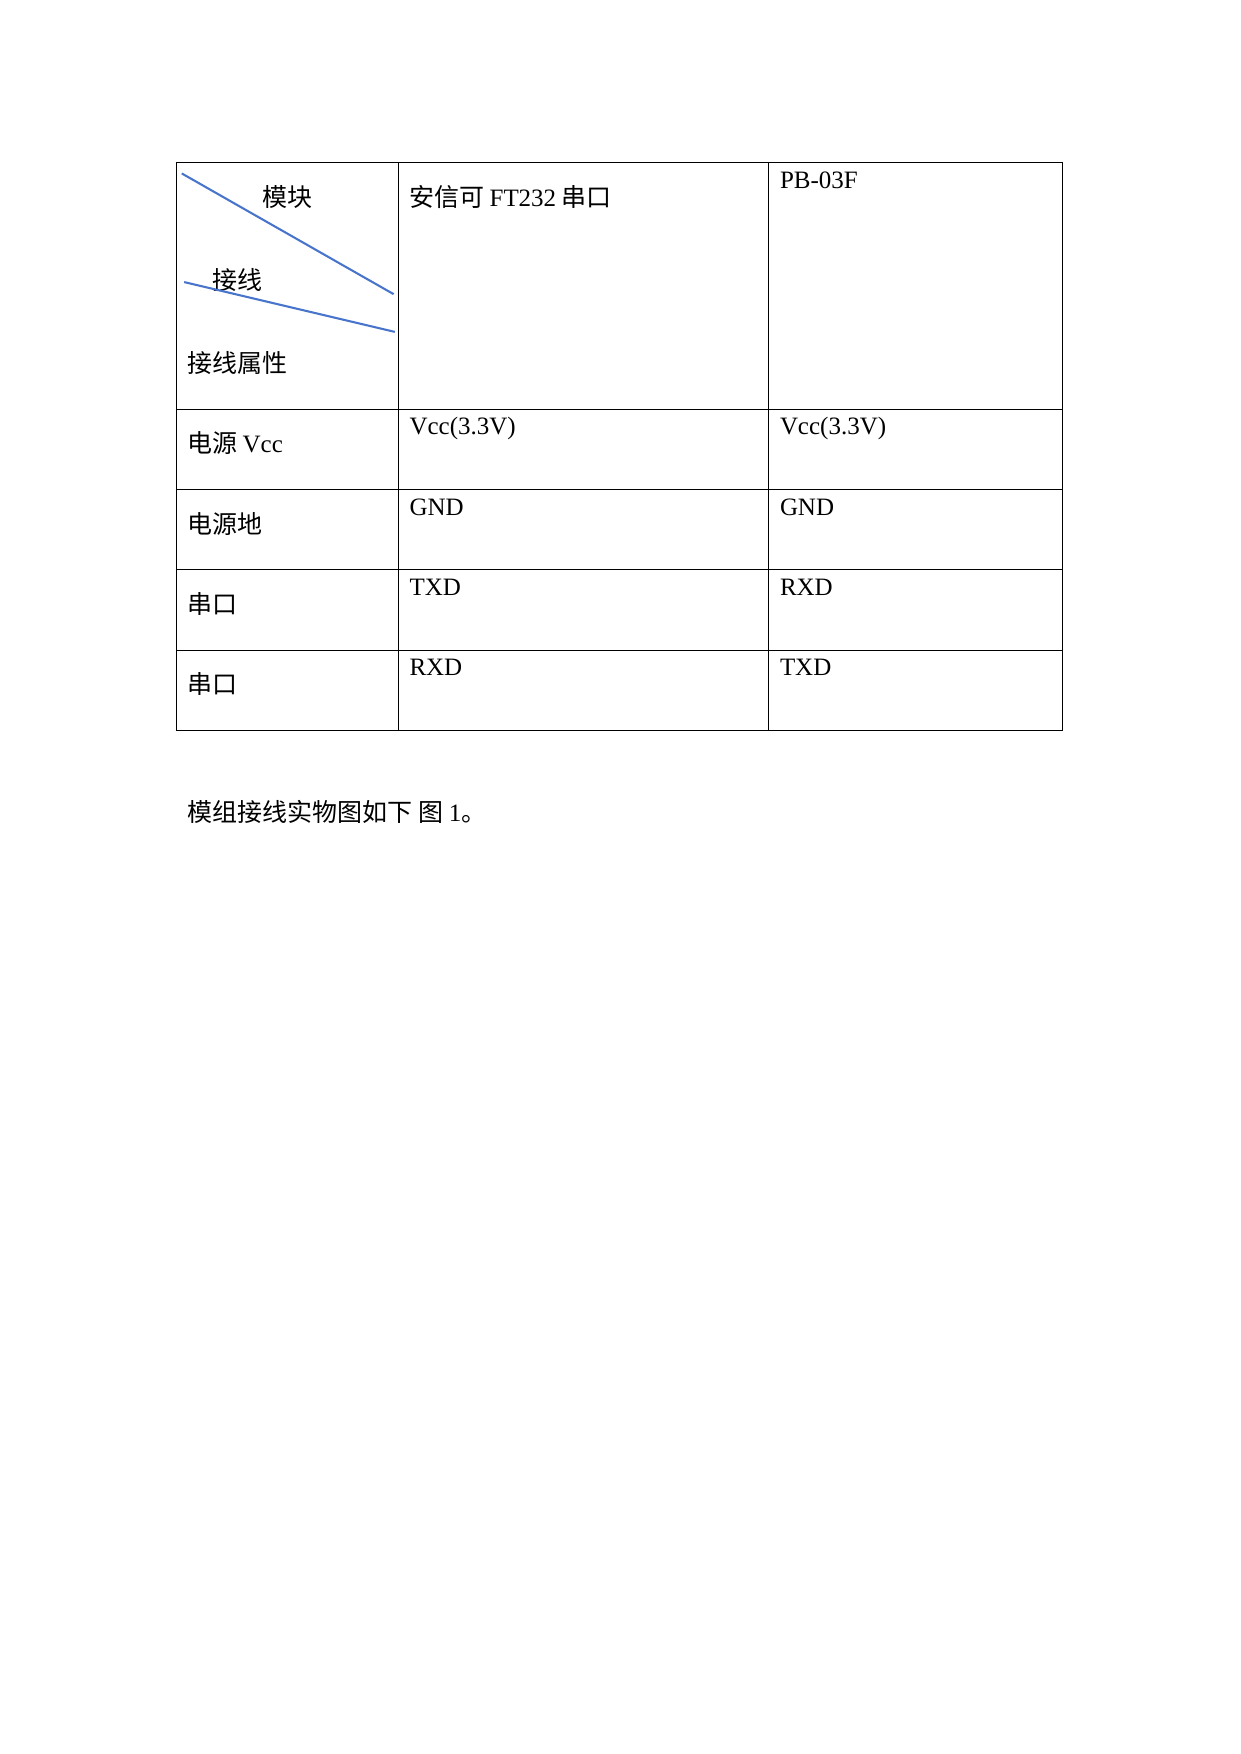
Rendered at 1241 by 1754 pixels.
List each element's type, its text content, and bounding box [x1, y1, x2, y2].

table_cell RXD [399, 651, 768, 730]
table_cell GND [769, 490, 1062, 569]
table_cell 串口 [177, 570, 398, 649]
table_cell 串口 [177, 651, 398, 730]
table_header 安信可FT232串口 [399, 163, 768, 408]
table_cell 电源地 [177, 490, 398, 569]
table_header PB-03F [769, 163, 1062, 408]
table_cell Vcc(3.3V) [399, 410, 768, 489]
list 模组接线实物图如下 图 1。 [187, 778, 1053, 843]
table_cell Vcc(3.3V) [769, 410, 1062, 489]
table_cell TXD [769, 651, 1062, 730]
table_header 模块 接线 接线属性 [177, 163, 398, 408]
table_cell TXD [399, 570, 768, 649]
table_cell RXD [769, 570, 1062, 649]
table_cell GND [399, 490, 768, 569]
table_cell 电源Vcc [177, 410, 398, 489]
